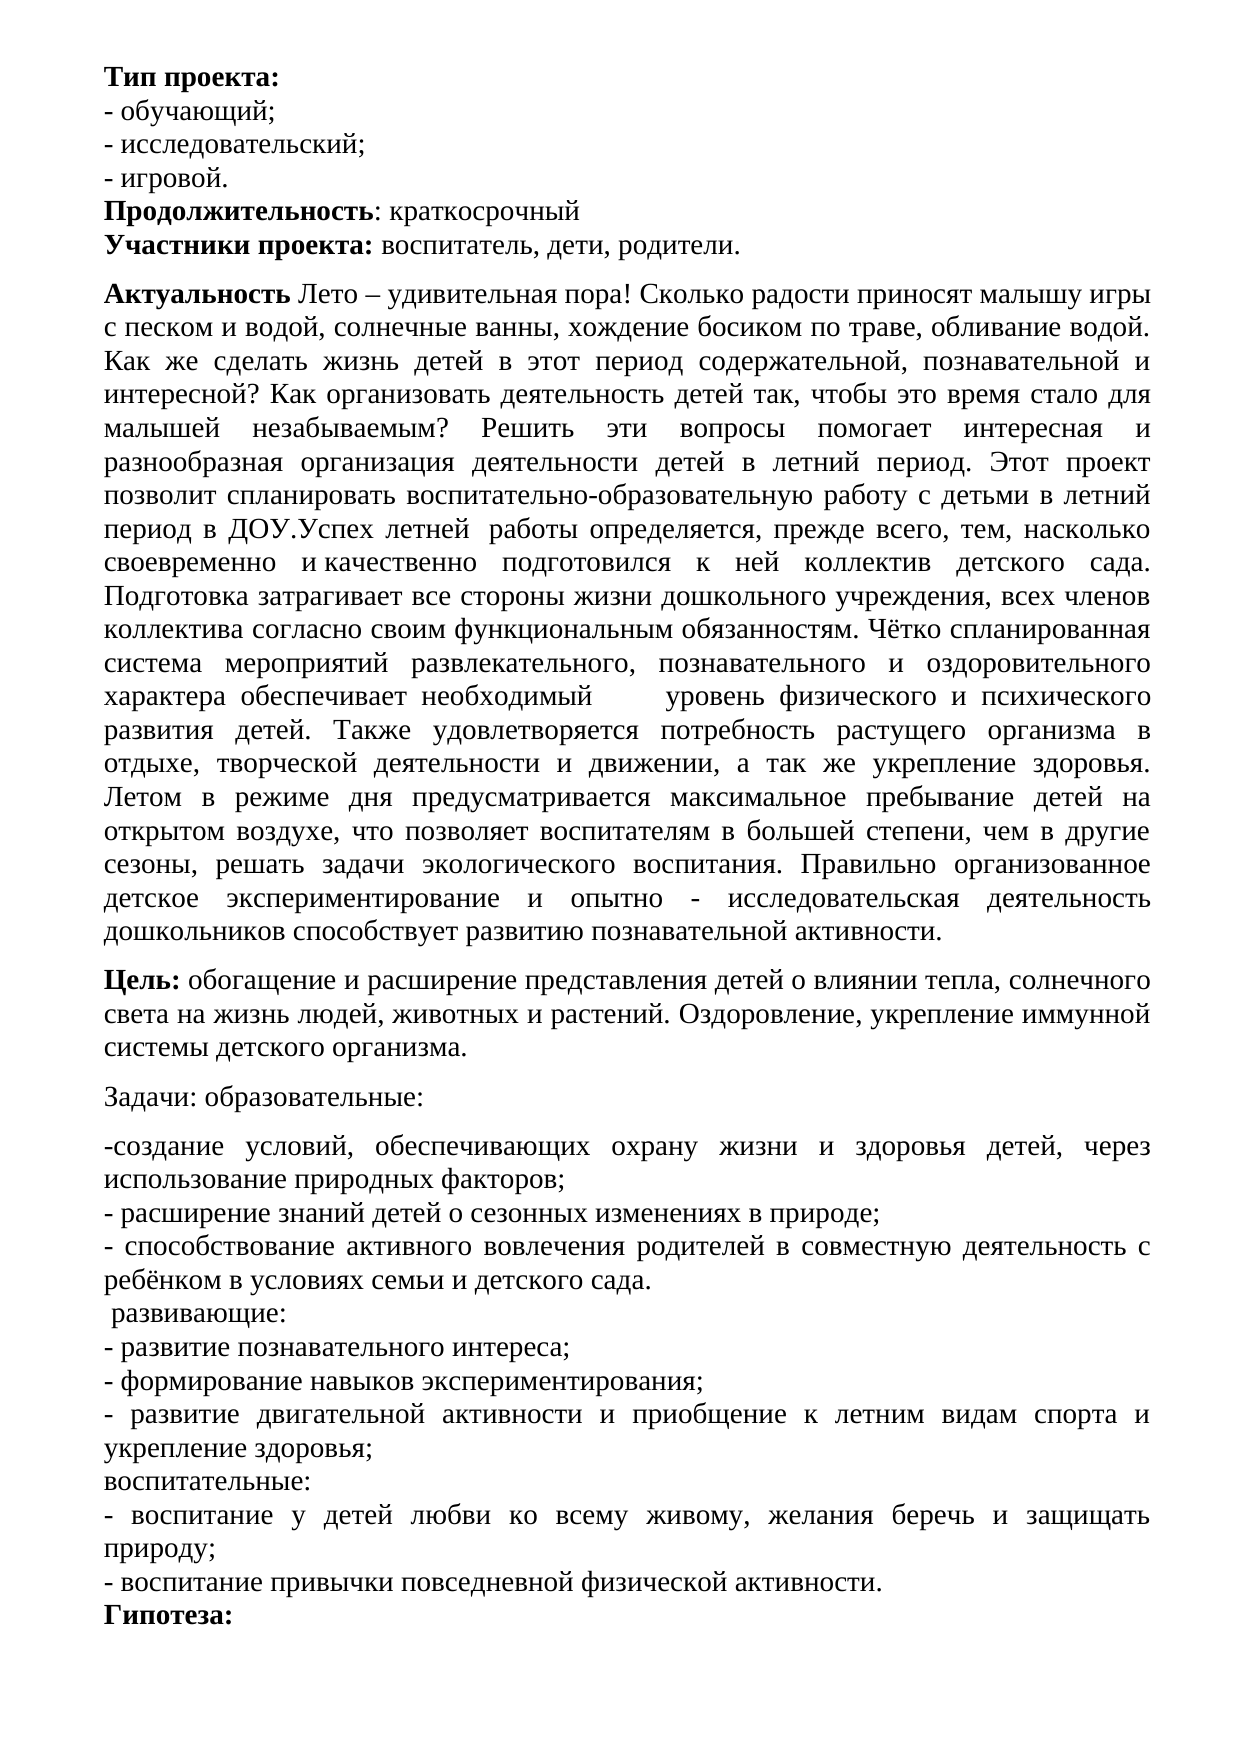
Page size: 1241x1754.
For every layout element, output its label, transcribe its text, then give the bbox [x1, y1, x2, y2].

text воспитательные: [103, 1463, 1152, 1497]
text - развитие двигательной активности и приобщение к летним видам спорта и укрепление здоровья; [103, 1396, 1152, 1463]
text - воспитание у детей любви ко всему живому, желания беречь и защищать природу; [103, 1497, 1152, 1564]
text Задачи: образовательные: [103, 1079, 1152, 1112]
text - формирование навыков экспериментирования; [103, 1363, 1152, 1396]
text Тип проекта: - обучающий; - исследовательский; - игровой. Продолжительность: краткосрочный Участники проекта: воспитатель, дети, родители. [103, 59, 1152, 260]
text - способствование активного вовлечения родителей в совместную деятельность с ребёнком в условиях семьи и детского сада. [103, 1228, 1152, 1296]
text - воспитание привычки повседневной физической активности. [103, 1564, 1152, 1597]
text Актуальность Лето – удивительная пора! Сколько радости приносят малышу игры с песком и водой, солнечные ванны, хождение босиком по траве, обливание водой. Как же сделать жизнь детей в этот период содержательной, познавательной и интересной? Как организовать деятельность детей так, чтобы это время стало для малышей незабываемым? Решить эти вопросы помогает интересная и разнообразная организация деятельности детей в летний период. Этот проект позволит спланировать воспитательно-образовательную работу с детьми в летний период в ДОУ.Успех летней работы определяется, прежде всего, тем, насколько своевременно и качественно подготовился к ней коллектив детского сада. Подготовка затрагивает все стороны жизни дошкольного учреждения, всех членов коллектива согласно своим функциональным обязанностям. Чётко спланированная система мероприятий развлекательного, познавательного и оздоровительного характера обеспечивает необходимый уровень физического и психического развития детей. Также удовлетворяется потребность растущего организма в отдыхе, творческой деятельности и движении, а так же укрепление здоровья. Летом в режиме дня предусматривается максимальное пребывание детей на открытом воздухе, что позволяет воспитателям в большей степени, чем в другие сезоны, решать задачи экологического воспитания. Правильно организованное детское экспериментирование и опытно - исследовательская деятельность дошкольников способствует развитию познавательной активности. [103, 276, 1152, 947]
text развивающие: [103, 1296, 1152, 1329]
text Цель: обогащение и расширение представления детей о влиянии тепла, солнечного света на жизнь людей, животных и растений. Оздоровление, укрепление иммунной системы детского организма. [103, 962, 1152, 1063]
text Гипотеза: [103, 1597, 1152, 1631]
text -создание условий, обеспечивающих охрану жизни и здоровья детей, через использование природных факторов; [103, 1128, 1152, 1195]
text - расширение знаний детей о сезонных изменениях в природе; [103, 1195, 1152, 1228]
text - развитие познавательного интереса; [103, 1329, 1152, 1363]
